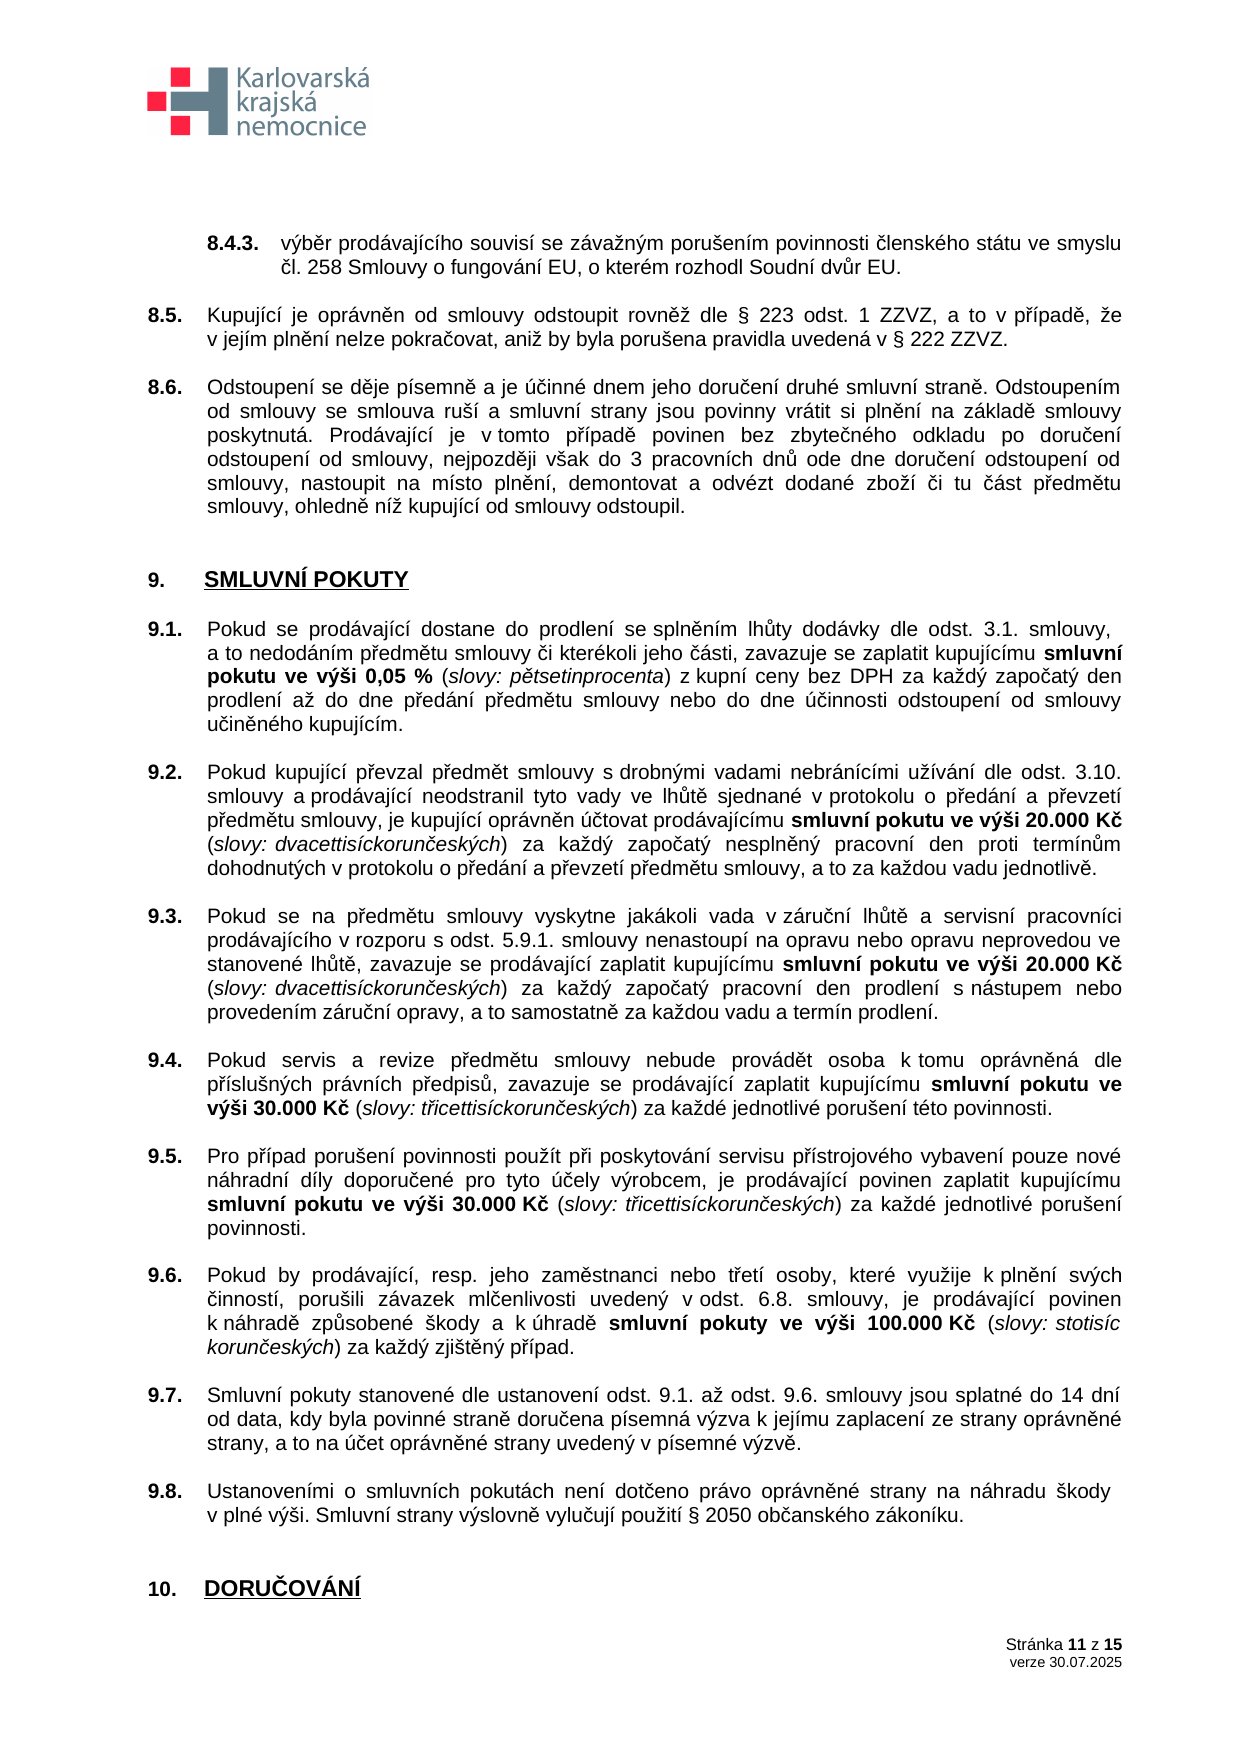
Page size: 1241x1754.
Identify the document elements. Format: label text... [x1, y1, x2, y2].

subtitle Pokud kupující převzal předmět smlouvy s drobnými vadami nebránícími užívání dle odst. 3.10. smlouvy a prodávající neodstranil tyto vady ve lhůtě sjednané v protokolu o předání a převzetí předmětu smlouvy, je kupující oprávněn účtovat prodávajícímu smluvní pokutu ve výši 20.000 Kč (slovy: dvacettisíckorunčeských) za každý započatý nesplněný pracovní den proti termínům dohodnutých v protokolu o předání a převzetí předmětu smlouvy, a to za každou vadu jednotlivě. [148, 760, 1122, 880]
subtitle Pokud by prodávající, resp. jeho zaměstnanci nebo třetí osoby, které využije k plnění svých činností, porušili závazek mlčenlivosti uvedený v odst. 6.8. smlouvy, je prodávající povinen k náhradě způsobené škody a k úhradě smluvní pokuty ve výši 100.000 Kč (slovy: stotisíc korunčeských) za každý zjištěný případ. [148, 1263, 1122, 1359]
subtitle Pokud se prodávající dostane do prodlení se splněním lhůty dodávky dle odst. 3.1. smlouvy, a to nedodáním předmětu smlouvy či kterékoli jeho části, zavazuje se zaplatit kupujícímu smluvní pokutu ve výši 0,05 % (slovy: pětsetinprocenta) z kupní ceny bez DPH za každý započatý den prodlení až do dne předání předmětu smlouvy nebo do dne účinnosti odstoupení od smlouvy učiněného kupujícím. [148, 616, 1122, 736]
subtitle Smluvní pokuty stanovené dle ustanovení odst. 9.1. až odst. 9.6. smlouvy jsou splatné do 14 dní od data, kdy byla povinné straně doručena písemná výzva k jejímu zaplacení ze strany oprávněné strany, a to na účet oprávněné strany uvedený v písemné výzvě. [148, 1383, 1122, 1455]
subtitle Pokud servis a revize předmětu smlouvy nebude provádět osoba k tomu oprávněná dle příslušných právních předpisů, zavazuje se prodávající zaplatit kupujícímu smluvní pokutu ve výši 30.000 Kč (slovy: třicettisíckorunčeských) za každé jednotlivé porušení této povinnosti. [148, 1048, 1122, 1119]
subtitle Ustanoveními o smluvních pokutách není dotčeno právo oprávněné strany na náhradu škody v plné výši. Smluvní strany výslovně vylučují použití § 2050 občanského zákoníku. [148, 1479, 1122, 1527]
subtitle Odstoupení se děje písemně a je účinné dnem jeho doručení druhé smluvní straně. Odstoupením od smlouvy se smlouva ruší a smluvní strany jsou povinny vrátit si plnění na základě smlouvy poskytnutá. Prodávající je v tomto případě povinen bez zbytečného odkladu po doručení odstoupení od smlouvy, nejpozději však do 3 pracovních dnů ode dne doručení odstoupení od smlouvy, nastoupit na místo plnění, demontovat a odvézt dodané zboží či tu část předmětu smlouvy, ohledně níž kupující od smlouvy odstoupil. [148, 374, 1122, 518]
subtitle Pokud se na předmětu smlouvy vyskytne jakákoli vada v záruční lhůtě a servisní pracovníci prodávajícího v rozporu s odst. 5.9.1. smlouvy nenastoupí na opravu nebo opravu neprovedou ve stanovené lhůtě, zavazuje se prodávající zaplatit kupujícímu smluvní pokutu ve výši 20.000 Kč (slovy: dvacettisíckorunčeských) za každý započatý pracovní den prodlení s nástupem nebo provedením záruční opravy, a to samostatně za každou vadu a termín prodlení. [148, 904, 1122, 1024]
list DORUČOVÁNÍ [148, 1575, 1122, 1601]
subtitle výběr prodávajícího souvisí se závažným porušením povinnosti členského státu ve smyslu čl. 258 Smlouvy o fungování EU, o kterém rozhodl Soudní dvůr EU. [207, 231, 1122, 279]
subtitle SMLUVNÍ POKUTY [148, 566, 1122, 592]
subtitle Kupující je oprávněn od smlouvy odstoupit rovněž dle § 223 odst. 1 ZZVZ, a to v případě, že v jejím plnění nelze pokračovat, aniž by byla porušena pravidla uvedená v § 222 ZZVZ. [148, 303, 1122, 351]
picture [147, 67, 373, 136]
subtitle Pro případ porušení povinnosti použít při poskytování servisu přístrojového vybavení pouze nové náhradní díly doporučené pro tyto účely výrobcem, je prodávající povinen zaplatit kupujícímu smluvní pokutu ve výši 30.000 Kč (slovy: třicettisíckorunčeských) za každé jednotlivé porušení povinnosti. [148, 1143, 1122, 1239]
